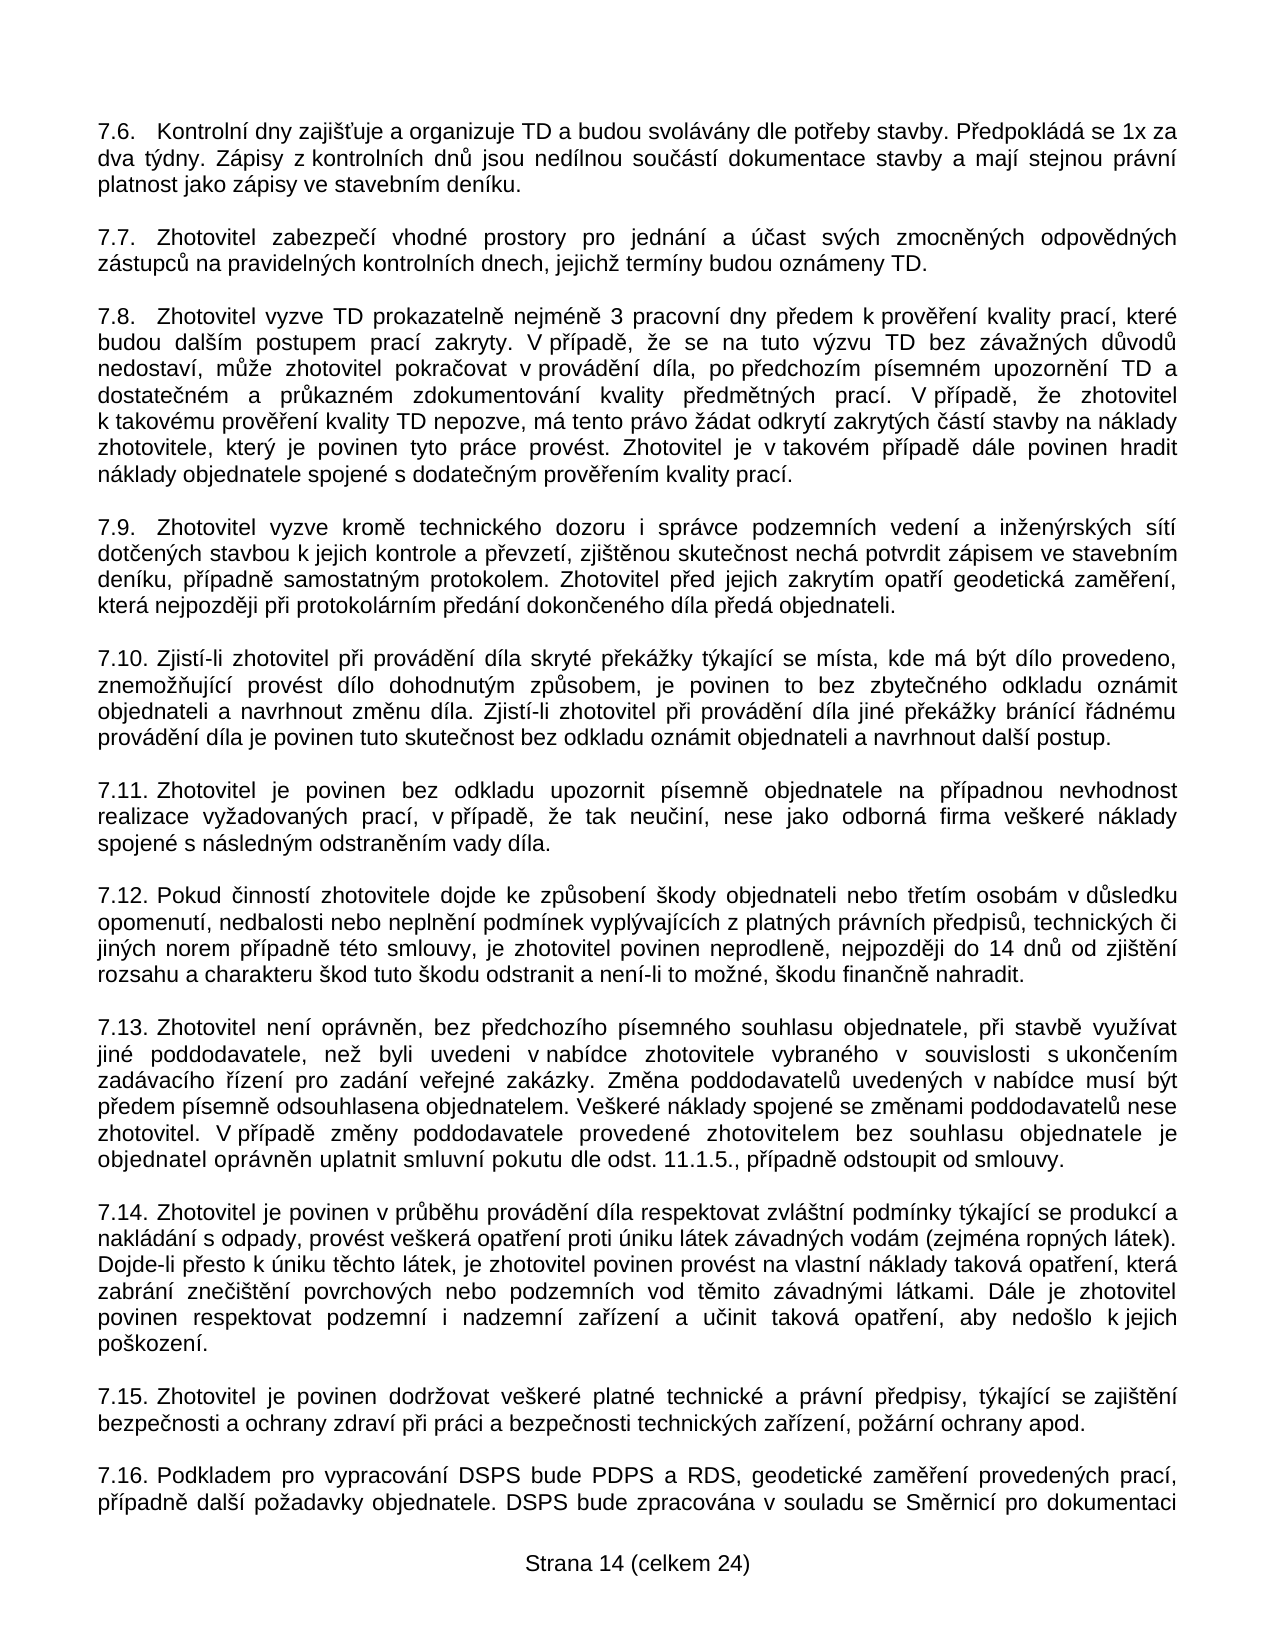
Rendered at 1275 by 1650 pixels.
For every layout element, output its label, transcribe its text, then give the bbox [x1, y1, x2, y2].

list Zhotovitel vyzve TD prokazatelně nejméně 3 pracovní dny předem k prověření kvality prací, které budou dalším postupem prací zakryty. V případě, že se na tuto výzvu TD bez závažných důvodů nedostaví, může zhotovitel pokračovat v provádění díla, po předchozím písemném upozornění TD a dostatečném a průkazném zdokumentování kvality předmětných prací. V případě, že zhotovitel k takovému prověření kvality TD nepozve, má tento právo žádat odkrytí zakrytých částí stavby na náklady zhotovitele, který je povinen tyto práce provést. Zhotovitel je v takovém případě dále povinen hradit náklady objednatele spojené s dodatečným prověřením kvality prací. [97, 303, 1177, 487]
list Pokud činností zhotovitele dojde ke způsobení škody objednateli nebo třetím osobám v důsledku opomenutí, nedbalosti nebo neplnění podmínek vyplývajících z platných právních předpisů, technických či jiných norem případně této smlouvy, je zhotovitel povinen neprodleně, nejpozději do 14 dnů od zjištění rozsahu a charakteru škod tuto škodu odstranit a není-li to možné, škodu finančně nahradit. [97, 882, 1177, 988]
list Zhotovitel zabezpečí vhodné prostory pro jednání a účast svých zmocněných odpovědných zástupců na pravidelných kontrolních dnech, jejichž termíny budou oznámeny TD. [97, 223, 1177, 276]
list Kontrolní dny zajišťuje a organizuje TD a budou svolávány dle potřeby stavby. Předpokládá se 1x za dva týdny. Zápisy z kontrolních dnů jsou nedílnou součástí dokumentace stavby a mají stejnou právní platnost jako zápisy ve stavebním deníku. [97, 118, 1177, 197]
list Zhotovitel vyzve kromě technického dozoru i správce podzemních vedení a inženýrských sítí dotčených stavbou k jejich kontrole a převzetí, zjištěnou skutečnost nechá potvrdit zápisem ve stavebním deníku, případně samostatným protokolem. Zhotovitel před jejich zakrytím opatří geodetická zaměření, která nejpozději při protokolárním předání dokončeného díla předá objednateli. [97, 513, 1177, 619]
list Zhotovitel je povinen v průběhu provádění díla respektovat zvláštní podmínky týkající se produkcí a nakládání s odpady, provést veškerá opatření proti úniku látek závadných vodám (zejména ropných látek). Dojde-li přesto k úniku těchto látek, je zhotovitel povinen provést na vlastní náklady taková opatření, která zabrání znečištění povrchových nebo podzemních vod těmito závadnými látkami. Dále je zhotovitel povinen respektovat podzemní i nadzemní zařízení a učinit taková opatření, aby nedošlo k jejich poškození. [97, 1199, 1177, 1357]
list Zjistí-li zhotovitel při provádění díla skryté překážky týkající se místa, kde má být dílo provedeno, znemožňující provést dílo dohodnutým způsobem, je povinen to bez zbytečného odkladu oznámit objednateli a navrhnout změnu díla. Zjistí-li zhotovitel při provádění díla jiné překážky bránící řádnému provádění díla je povinen tuto skutečnost bez odkladu oznámit objednateli a navrhnout další postup. [97, 645, 1177, 751]
list Zhotovitel není oprávněn, bez předchozího písemného souhlasu objednatele, při stavbě využívat jiné poddodavatele, než byli uvedeni v nabídce zhotovitele vybraného v souvislosti s ukončením zadávacího řízení pro zadání veřejné zakázky. Změna poddodavatelů uvedených v nabídce musí být předem písemně odsouhlasena objednatelem. Veškeré náklady spojené se změnami poddodavatelů nese zhotovitel. V případě změny poddodavatele provedené zhotovitelem bez souhlasu objednatele je objednatel oprávněn uplatnit smluvní pokutu dle odst. 11.1.5., případně odstoupit od smlouvy. [97, 1014, 1177, 1172]
list Zhotovitel je povinen bez odkladu upozornit písemně objednatele na případnou nevhodnost realizace vyžadovaných prací, v případě, že tak neučiní, nese jako odborná firma veškeré náklady spojené s následným odstraněním vady díla. [97, 777, 1177, 856]
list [97, 1462, 1177, 1515]
list Zhotovitel je povinen dodržovat veškeré platné technické a právní předpisy, týkající se zajištění bezpečnosti a ochrany zdraví při práci a bezpečnosti technických zařízení, požární ochrany apod. [97, 1383, 1177, 1436]
